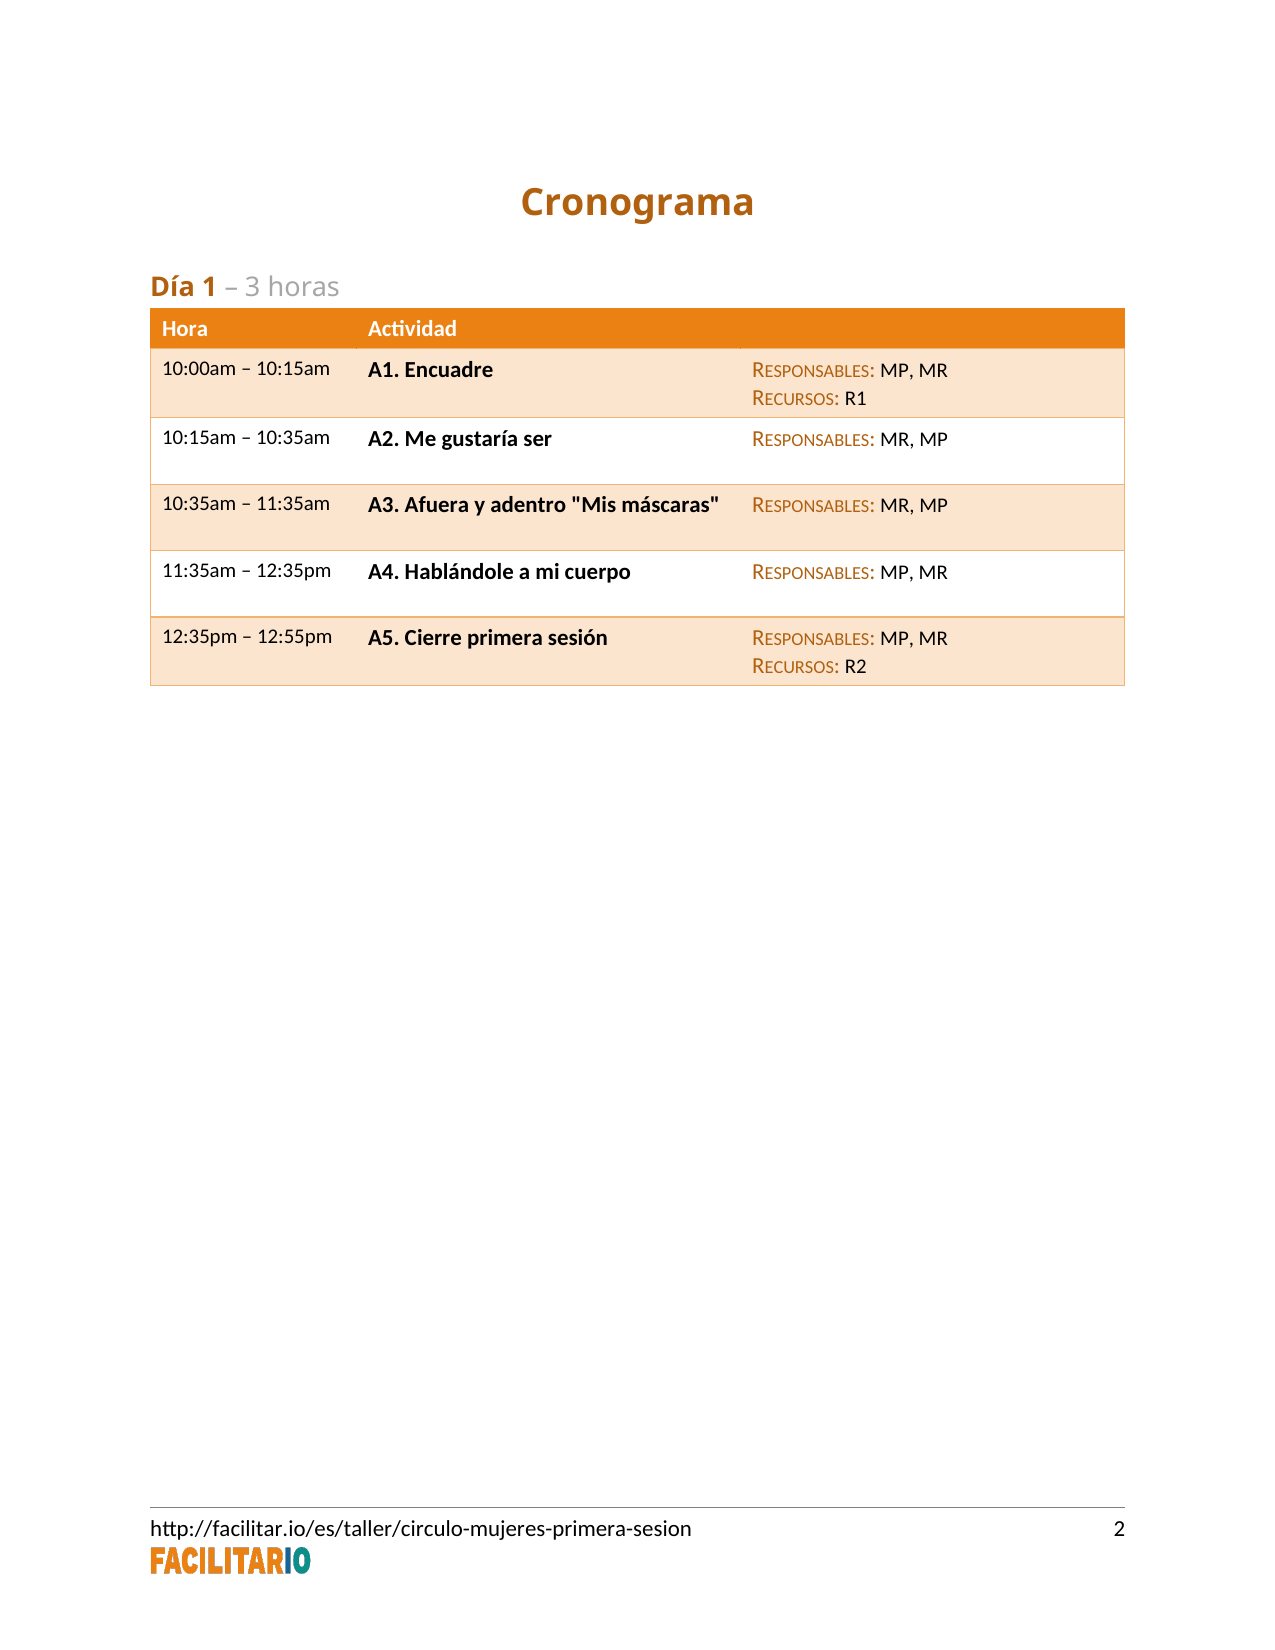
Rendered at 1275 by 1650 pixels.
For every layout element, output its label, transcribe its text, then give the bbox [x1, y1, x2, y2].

table_cell Responsables: MR, MP [741, 418, 1124, 484]
table_header Hora [151, 309, 356, 348]
table_cell Responsables: MP, MR Recursos: R2 [741, 618, 1124, 685]
table_cell 10:15am – 10:35am [151, 418, 357, 484]
table_cell Responsables: MP, MR Recursos: R1 [741, 349, 1124, 417]
table_cell 10:00am – 10:15am [151, 349, 357, 417]
table_cell A3. Afuera y adentro "Mis máscaras" [357, 485, 741, 550]
table_cell A4. Hablándole a mi cuerpo [357, 551, 741, 616]
table_cell A2. Me gustaría ser [357, 418, 741, 484]
table_cell 10:35am – 11:35am [151, 485, 357, 550]
table_header [741, 309, 1124, 348]
table_cell 12:35pm – 12:55pm [151, 618, 357, 685]
table_cell 11:35am – 12:35pm [151, 551, 357, 616]
table_header Actividad [357, 309, 740, 348]
picture [145, 1544, 315, 1576]
subtitle Cronograma [150, 175, 1125, 226]
table_cell A1. Encuadre [357, 349, 741, 417]
table_cell A5. Cierre primera sesión [357, 618, 741, 685]
table_cell Responsables: MR, MP [741, 485, 1124, 550]
subtitle Día 1 – 3 horas [150, 268, 1125, 304]
table_cell Responsables: MP, MR [741, 551, 1124, 616]
